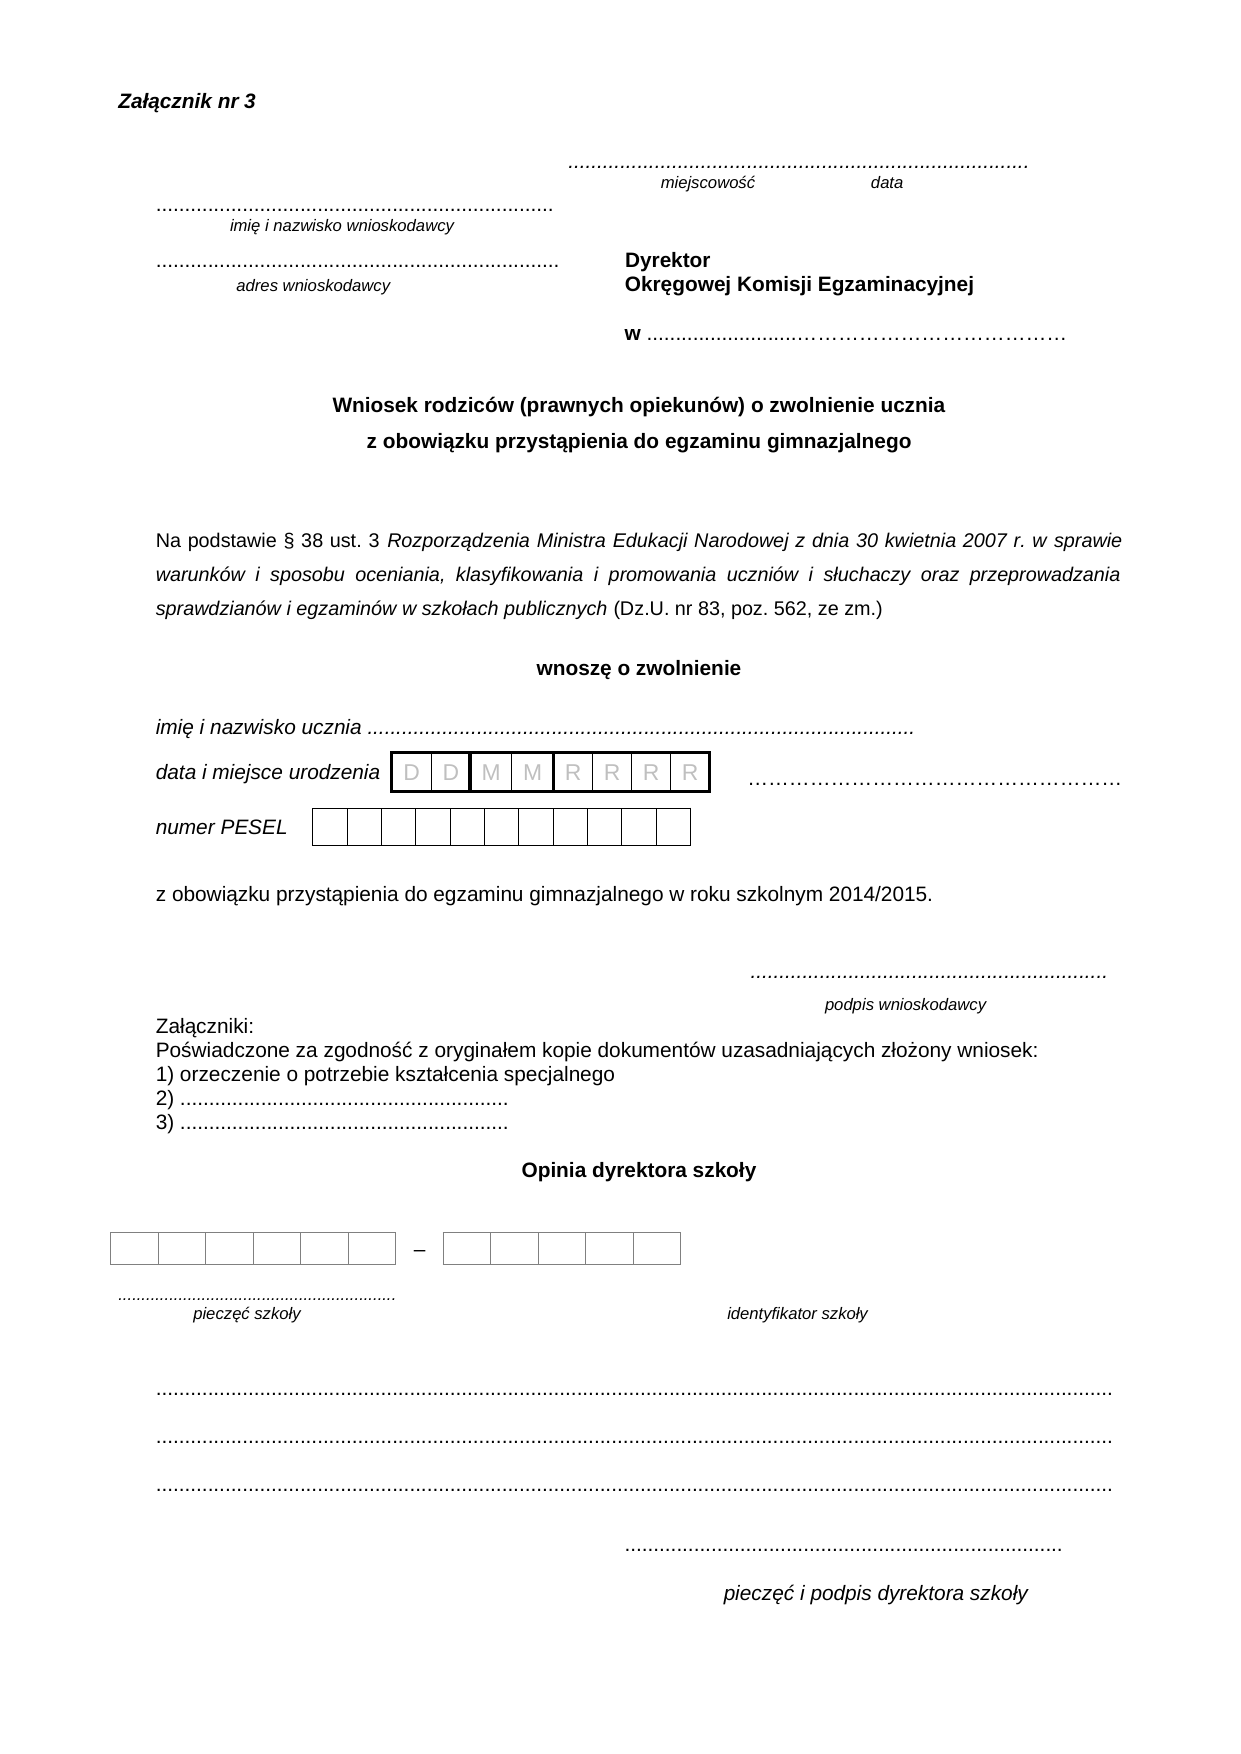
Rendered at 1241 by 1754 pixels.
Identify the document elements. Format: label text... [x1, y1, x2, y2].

text imię i nazwisko wnioskodawcy [156, 216, 1114, 235]
table_header [313, 809, 347, 845]
text 3) ......................................................... [156, 1110, 1122, 1134]
text Wniosek rodziców (prawnych opiekunów) o zwolnienie ucznia [156, 393, 1122, 417]
text miejscowość data [118, 173, 1122, 192]
text 1) orzeczenie o potrzebie kształcenia specjalnego [156, 1062, 1122, 1086]
text ...................................................................... Dyrektor [156, 248, 1114, 272]
text podpis wnioskodawcy [156, 995, 1122, 1014]
text ...................................................................................................................................................................... [156, 1376, 1122, 1399]
table_header R [555, 754, 592, 790]
text Załączniki: [156, 1014, 1122, 1038]
text ..................................................................... [156, 192, 1114, 216]
text 2) ......................................................... [156, 1086, 1122, 1110]
table_header [206, 1233, 253, 1264]
text .............................................................. [156, 959, 1122, 983]
text Na podstawie § 38 ust. 3 Rozporządzenia Ministra Edukacji Narodowej z dnia 30 kwietnia 2007 r. w sprawie warunków i sposobu oceniania, klasyfikowania i promowania uczniów i słuchaczy oraz przeprowadzania sprawdzianów i egzaminów w szkołach publicznych (Dz.U. nr 83, poz. 562, ze zm.) [156, 529, 1122, 620]
table_header [588, 809, 621, 845]
table_header D [393, 754, 431, 790]
table_header [711, 751, 736, 790]
list ............................................................................ [156, 1532, 1122, 1556]
table_header [485, 809, 518, 845]
text z obowiązku przystąpienia do egzaminu gimnazjalnego w roku szkolnym 2014/2015. [156, 882, 1122, 906]
text w ..........................………………………………… [155, 321, 1132, 345]
text Opinia dyrektora szkoły [156, 1158, 1122, 1182]
text imię i nazwisko ucznia ............................................................................................... [156, 715, 1122, 739]
table_header [554, 809, 587, 845]
text ............................................................ [118, 1265, 1122, 1304]
table_header [348, 809, 381, 845]
table_header M [472, 754, 511, 790]
table_header [159, 1233, 205, 1264]
table_header [539, 1233, 585, 1264]
table_header D [432, 754, 468, 790]
table_header [491, 1233, 538, 1264]
table_header [657, 809, 690, 845]
table_header M [512, 754, 552, 790]
text pieczęć szkoły identyfikator szkoły [118, 1304, 1122, 1323]
table_header R [632, 754, 670, 790]
list Załącznik nr 3 [118, 89, 1122, 113]
text ...................................................................................................................................................................... [156, 1471, 1122, 1495]
table_header [254, 1233, 300, 1264]
table_header [622, 809, 656, 845]
table_header R [671, 754, 708, 790]
table_header [586, 1233, 633, 1264]
table_header – [396, 1232, 443, 1264]
text z obowiązku przystąpienia do egzaminu gimnazjalnego [156, 428, 1122, 452]
table_header [382, 809, 415, 845]
text ................................................................................ [118, 149, 1122, 173]
table_header [451, 809, 484, 845]
table_header [519, 809, 553, 845]
text adres wnioskodawcy Okręgowej Komisji Egzaminacyjnej [156, 272, 1133, 296]
table_header ……………………………………………… [736, 751, 1133, 790]
table_header [349, 1233, 395, 1264]
table_header [416, 809, 450, 845]
table_header [634, 1233, 680, 1264]
list pieczęć i podpis dyrektora szkoły [156, 1581, 1122, 1605]
text ...................................................................................................................................................................... [156, 1423, 1122, 1447]
table_header [111, 1233, 158, 1264]
table_header [301, 1233, 348, 1264]
table_header [444, 1233, 490, 1264]
table_header numer PESEL [144, 808, 312, 845]
table_header R [593, 754, 631, 790]
table_header data i miejsce urodzenia [144, 751, 390, 790]
text Poświadczone za zgodność z oryginałem kopie dokumentów uzasadniających złożony wniosek: [156, 1038, 1122, 1062]
text wnoszę o zwolnienie [156, 655, 1122, 679]
